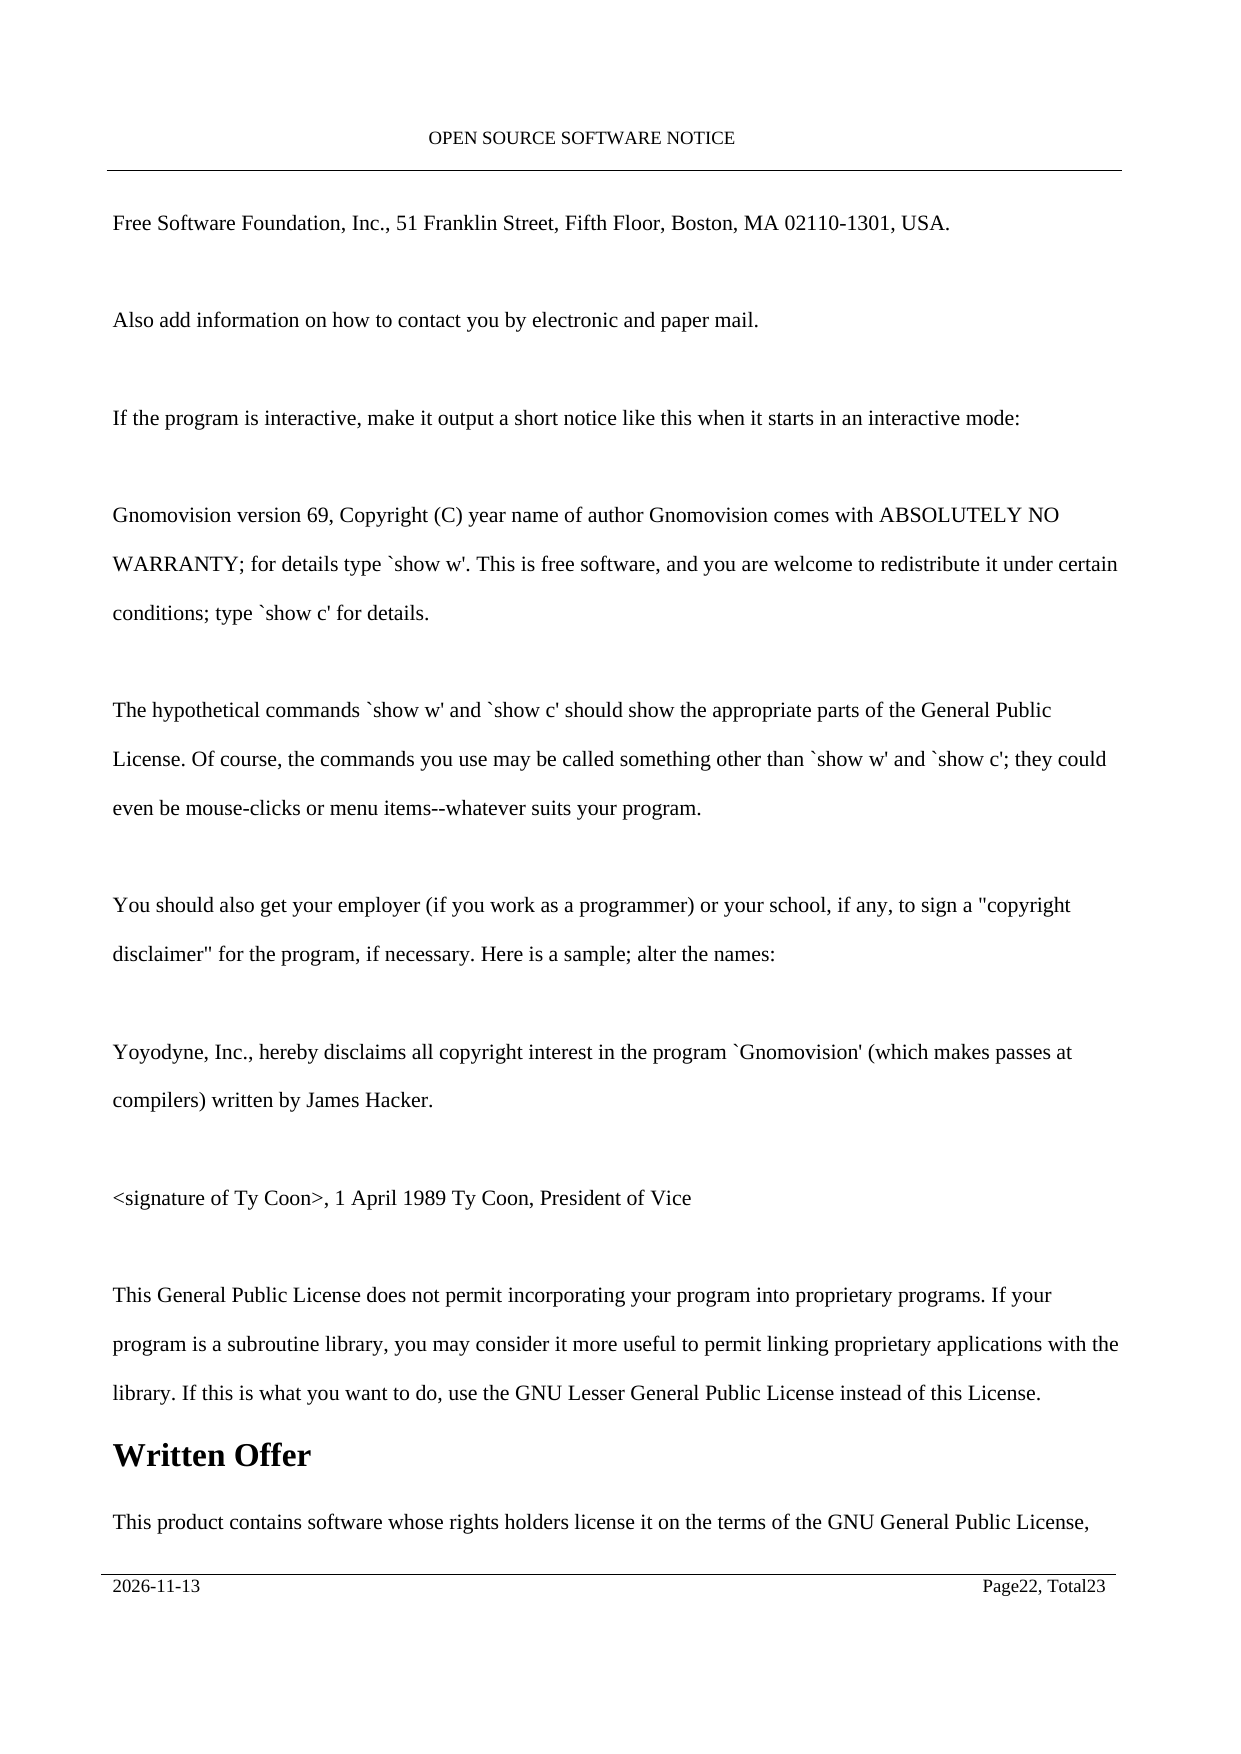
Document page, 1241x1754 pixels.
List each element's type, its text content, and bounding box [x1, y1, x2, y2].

text Written Offer [112, 1421, 1128, 1486]
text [112, 1506, 1128, 1538]
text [112, 206, 1128, 1409]
